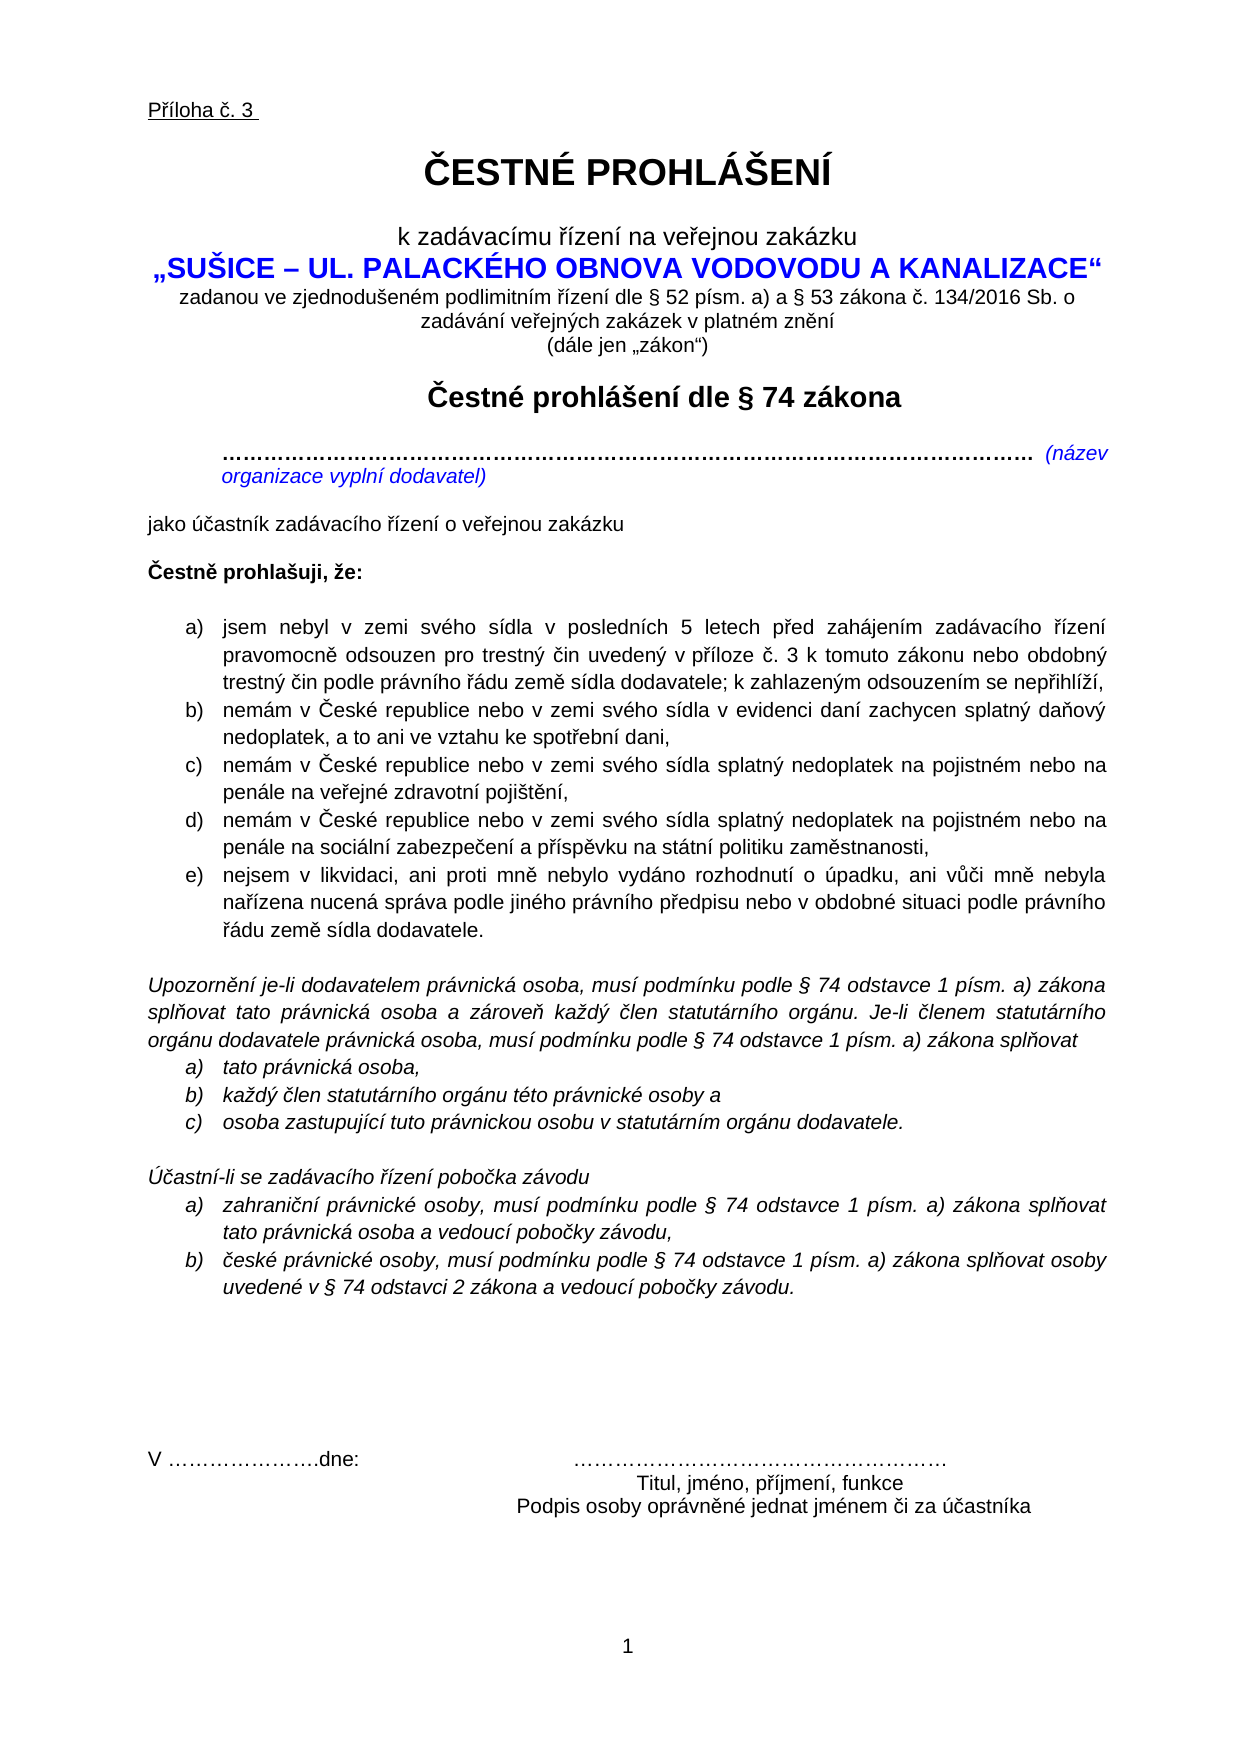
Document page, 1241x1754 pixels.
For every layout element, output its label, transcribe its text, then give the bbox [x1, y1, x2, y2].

subtitle Čestné prohlášení [148, 150, 1107, 193]
text Účastní-li se zadávacího řízení pobočka závodu [148, 1165, 1107, 1189]
text k zadávacímu řízení na veřejnou zakázku [148, 222, 1107, 251]
list české právnické osoby, musí podmínku podle § 74 odstavce 1 písm. a) zákona splňovat osoby uvedené v § 74 odstavci 2 zákona a vedoucí pobočky závodu. [185, 1248, 1107, 1299]
list každý člen statutárního orgánu této právnické osoby a [185, 1083, 1107, 1107]
text ……………………………………………………………………………………………………… (název organizace vyplní dodavatel) [221, 440, 1107, 488]
list nemám v České republice nebo v zemi svého sídla splatný nedoplatek na pojistném nebo na penále na sociální zabezpečení a příspěvku na státní politiku zaměstnanosti, [185, 808, 1107, 859]
text zadanou ve zjednodušeném podlimitním řízení dle § 52 písm. a) a § 53 zákona č. 134/2016 Sb. o zadávání veřejných zakázek v platném znění [148, 284, 1107, 332]
list zahraniční právnické osoby, musí podmínku podle § 74 odstavce 1 písm. a) zákona splňovat tato právnická osoba a vedoucí pobočky závodu, [185, 1193, 1107, 1244]
list jsem nebyl v zemi svého sídla v posledních 5 letech před zahájením zadávacího řízení pravomocně odsouzen pro trestný čin uvedený v příloze č. 3 k tomuto zákonu nebo obdobný trestný čin podle právního řádu země sídla dodavatele; k zahlazeným odsouzením se nepřihlíží, [185, 615, 1107, 694]
text Titul, jméno, příjmení, funkce [516, 1470, 1107, 1494]
text Čestně prohlašuji, že: [148, 560, 1107, 584]
list nemám v České republice nebo v zemi svého sídla v evidenci daní zachycen splatný daňový nedoplatek, a to ani ve vztahu ke spotřební dani, [185, 698, 1107, 749]
list nejsem v likvidaci, ani proti mně nebylo vydáno rozhodnutí o úpadku, ani vůči mně nebyla nařízena nucená správa podle jiného právního předpisu nebo v obdobné situaci podle právního řádu země sídla dodavatele. [185, 863, 1107, 942]
text Upozornění je-li dodavatelem právnická osoba, musí podmínku podle § 74 odstavce 1 písm. a) zákona splňovat tato právnická osoba a zároveň každý člen statutárního orgánu. Je-li členem statutárního orgánu dodavatele právnická osoba, musí podmínku podle § 74 odstavce 1 písm. a) zákona splňovat [148, 973, 1107, 1052]
list nemám v České republice nebo v zemi svého sídla splatný nedoplatek na pojistném nebo na penále na veřejné zdravotní pojištění, [185, 753, 1107, 804]
text jako účastník zadávacího řízení o veřejnou zakázku [148, 512, 1107, 536]
list osoba zastupující tuto právnickou osobu v statutárním orgánu dodavatele. [185, 1110, 1107, 1134]
text „SUŠICE – UL. PALACKÉHO OBNOVA VODOVODU A KANALIZACE“ [148, 251, 1107, 284]
text V ………………….dne: ……………………………………………… [148, 1446, 1107, 1470]
list tato právnická osoba, [185, 1055, 1107, 1079]
subtitle Příloha č. 3 [148, 98, 1107, 122]
text (dále jen „zákon“) [148, 332, 1107, 356]
text Podpis osoby oprávněné jednat jménem či za účastníka [516, 1494, 1107, 1518]
text Čestné prohlášení dle § 74 zákona [221, 380, 1107, 414]
